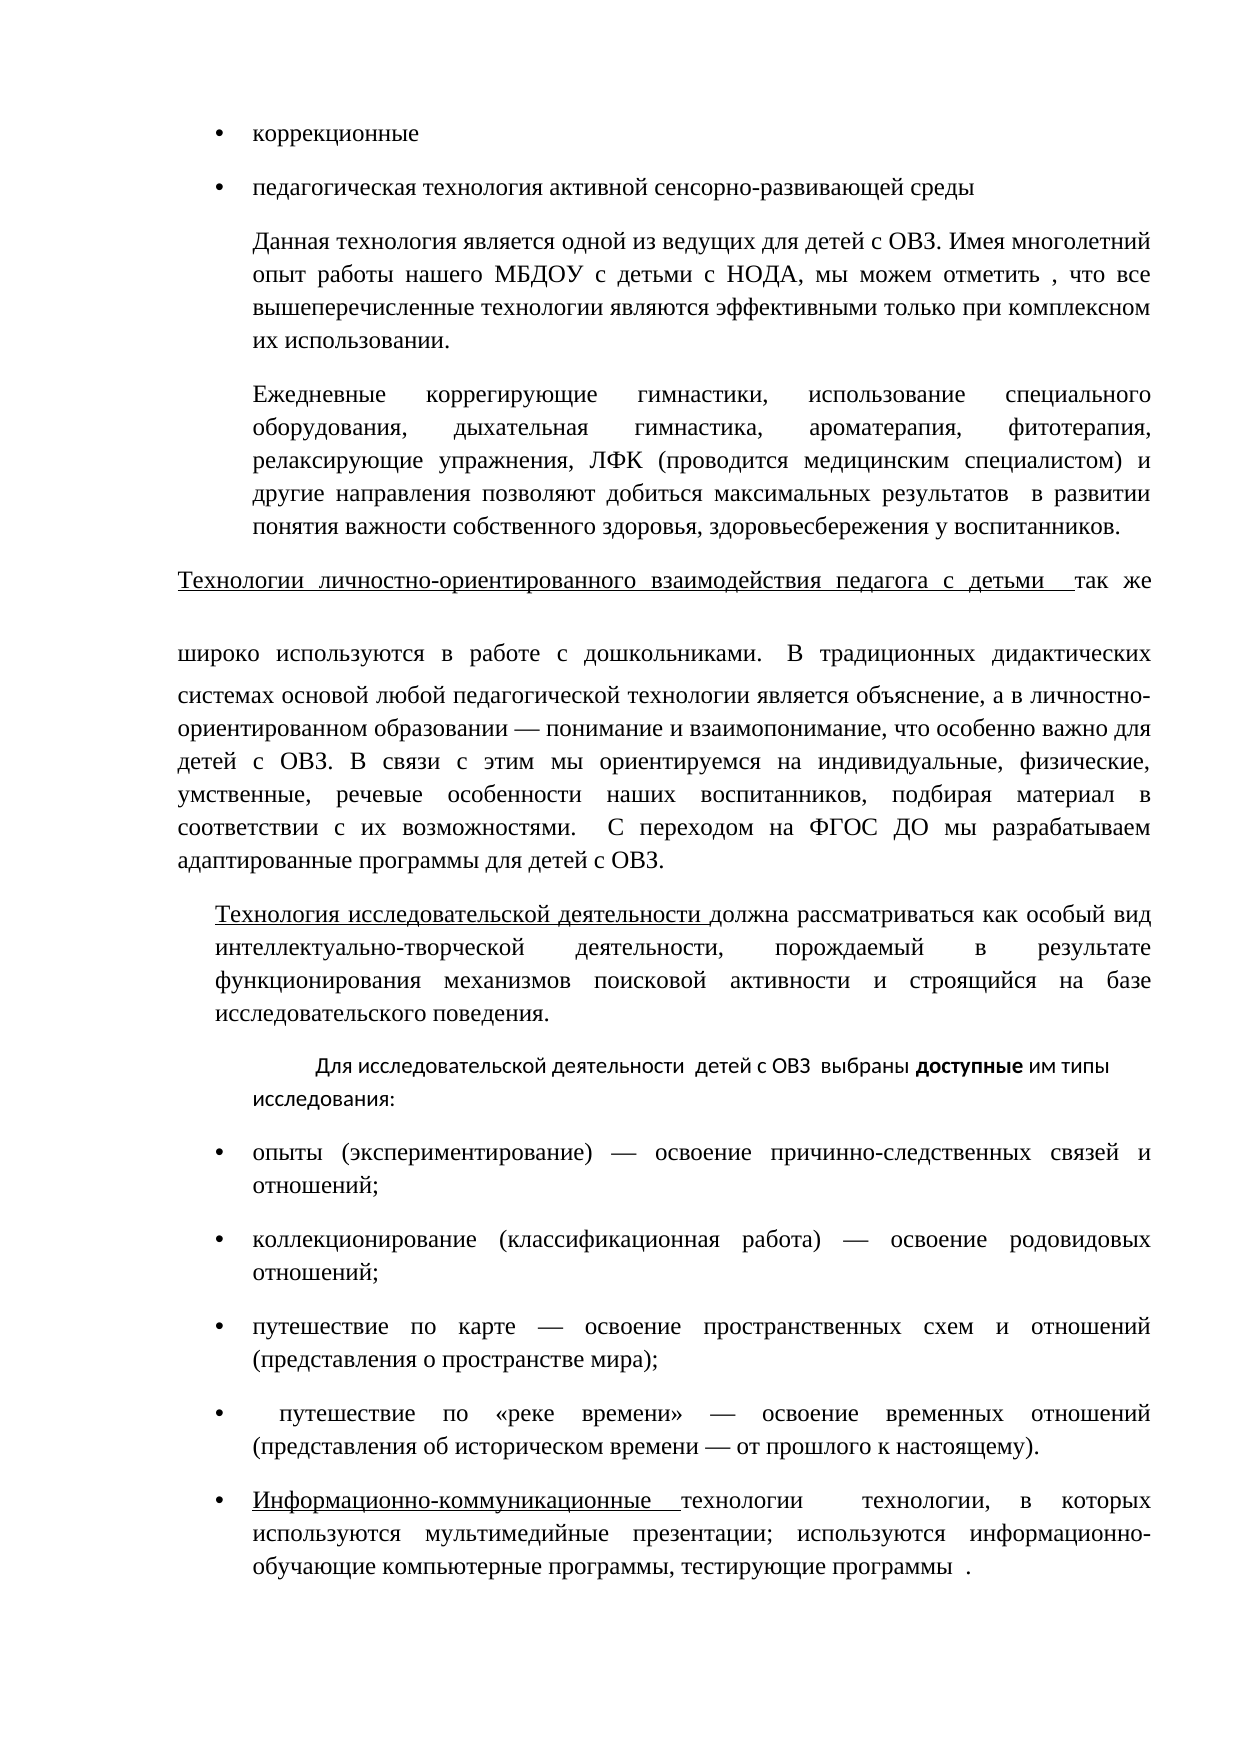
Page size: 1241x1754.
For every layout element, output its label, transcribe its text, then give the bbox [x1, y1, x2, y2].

list путешествие по карте — освоение пространственных схем и отношений (представления о пространстве мира); [215, 1311, 1152, 1373]
list путешествие по «реке времени» — освоение временных отношений (представления об историческом времени — от прошлого к настоящему). [215, 1398, 1152, 1460]
text Данная технология является одной из ведущих для детей с ОВЗ. Имея многолетний опыт работы нашего МБДОУ с детьми с НОДА, мы можем отметить , что все вышеперечисленные технологии являются эффективными только при комплексном их использовании. [252, 226, 1152, 354]
list коррекционные [215, 118, 1152, 147]
list педагогическая технология активной сенсорно-развивающей среды [215, 172, 1152, 201]
text Ежедневные коррегирующие гимнастики, использование специального оборудования, дыхательная гимнастика, ароматерапия, фитотерапия, релаксирующие упражнения, ЛФК (проводится медицинским специалистом) и другие направления позволяют добиться максимальных результатов в развитии понятия важности собственного здоровья, здоровьесбережения у воспитанников. [252, 379, 1152, 540]
list коллекционирование (классификационная работа) — освоение родовидовых отношений; [215, 1224, 1152, 1286]
list опыты (экспериментирование) — освоение причинно-следственных связей и отношений; [215, 1137, 1152, 1199]
text Технологии личностно-ориентированного взаимодействия педагога с детьми так же широко используются в работе с дошкольниками. В традиционных дидактических системах основой любой педагогической технологии является объяснение, а в личностно-ориентированном образовании — понимание и взаимопонимание, что особенно важно для детей с ОВЗ. В связи с этим мы ориентируемся на индивидуальные, физические, умственные, речевые особенности наших воспитанников, подбирая материал в соответствии с их возможностями. С переходом на ФГОС ДО мы разрабатываем адаптированные программы для детей с ОВЗ. [177, 565, 1152, 874]
text Для исследовательской деятельности детей с ОВЗ выбраны доступные им типы исследования: [252, 1052, 1152, 1112]
text Технология исследовательской деятельности должна рассматриваться как особый вид интеллектуально-творческой деятельности, порождаемый в результате функционирования механизмов поисковой активности и строящийся на базе исследовательского поведения. [215, 899, 1152, 1027]
list Информационно-коммуникационные технологии технологии, в которых используются мультимедийные презентации; используются информационно-обучающие компьютерные программы, тестирующие программы . [215, 1485, 1152, 1580]
